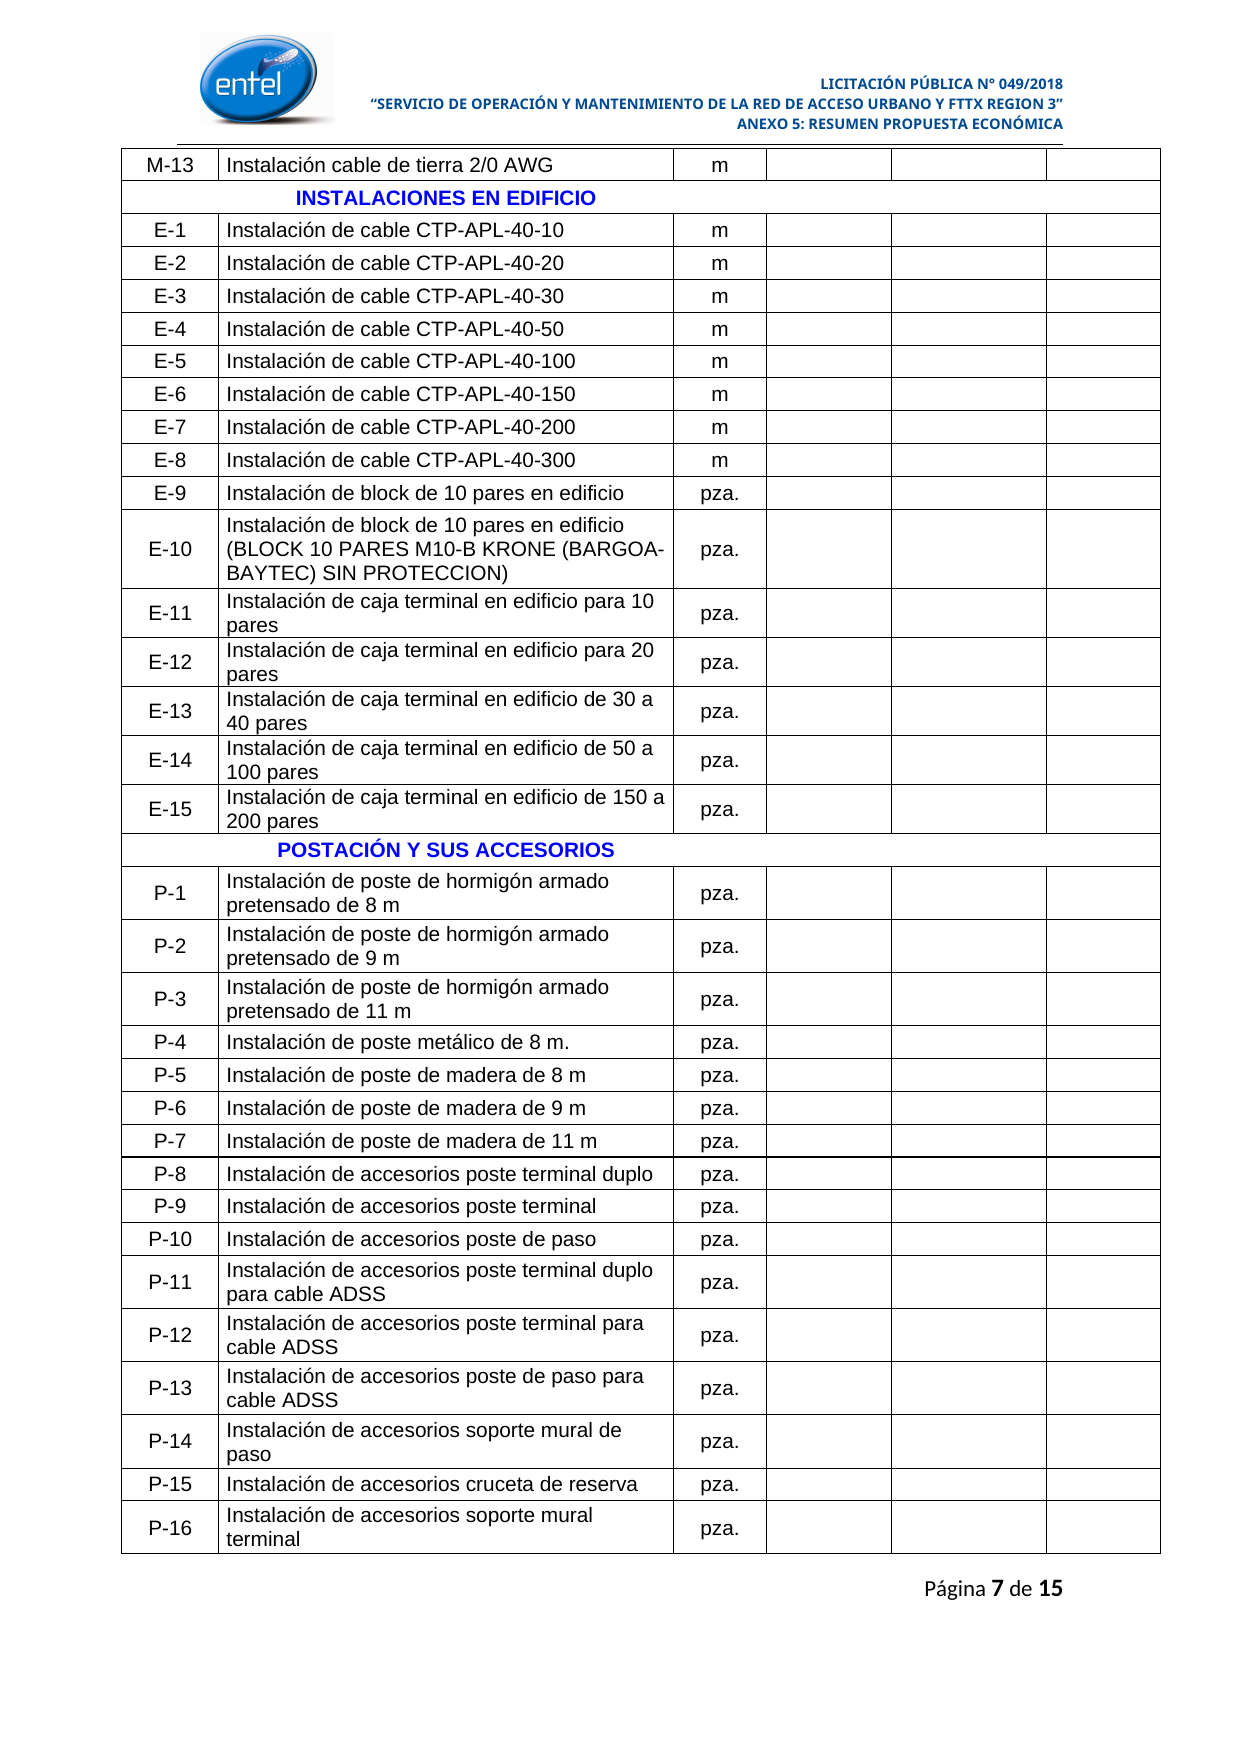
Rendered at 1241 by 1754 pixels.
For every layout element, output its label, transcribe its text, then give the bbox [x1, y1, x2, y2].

table_cell Instalación de poste de hormigón armado pretensado de 8 m [219, 867, 673, 919]
table_cell [1047, 346, 1160, 377]
table_cell [892, 280, 1046, 312]
table_cell [1047, 1256, 1160, 1308]
table_cell pza. [674, 1362, 766, 1414]
table_cell [892, 973, 1046, 1025]
table_cell [767, 1256, 891, 1308]
table_cell [1047, 214, 1160, 246]
table_cell E-11 [122, 589, 218, 637]
table_cell [767, 1125, 891, 1156]
table_cell [892, 247, 1046, 279]
table_cell P-5 [122, 1059, 218, 1091]
table_cell Instalación de accesorios poste terminal duplo [219, 1158, 673, 1189]
table_cell pza. [674, 1501, 766, 1553]
table_cell pza. [674, 1469, 766, 1500]
table_cell m [674, 149, 766, 180]
table_cell P-8 [122, 1158, 218, 1189]
table_cell P-9 [122, 1190, 218, 1222]
table_cell m [674, 346, 766, 377]
table_cell [767, 1026, 891, 1058]
table_cell pza. [674, 638, 766, 686]
table_cell [1047, 589, 1160, 637]
table_cell E-8 [122, 444, 218, 476]
table_cell [1047, 1501, 1160, 1553]
table_cell M-13 [122, 149, 218, 180]
table_cell [767, 638, 891, 686]
table_cell [1047, 1059, 1160, 1091]
table_cell [1047, 1158, 1160, 1189]
table_cell [673, 181, 767, 213]
table_cell [767, 214, 891, 246]
table_cell Instalación de accesorios poste terminal para cable ADSS [219, 1309, 673, 1361]
table_cell P-6 [122, 1092, 218, 1124]
table_cell [767, 1469, 891, 1500]
table_cell pza. [674, 1125, 766, 1156]
table_cell [767, 313, 891, 344]
table_cell [1047, 920, 1160, 972]
table_cell Instalación de accesorios poste de paso [219, 1223, 673, 1255]
table_cell [767, 280, 891, 312]
table_cell pza. [674, 1026, 766, 1058]
table_cell Instalación de block de 10 pares en edificio [219, 477, 673, 508]
table_cell [1047, 477, 1160, 508]
table_cell [767, 1223, 891, 1255]
table_cell [892, 834, 1046, 866]
table_cell pza. [674, 785, 766, 833]
table_cell Instalación de cable CTP-APL-40-300 [219, 444, 673, 476]
table_cell pza. [674, 920, 766, 972]
table_cell Instalación de poste de madera de 8 m [219, 1059, 673, 1091]
table_cell pza. [674, 1256, 766, 1308]
table_cell [767, 973, 891, 1025]
table_cell P-7 [122, 1125, 218, 1156]
table_cell [892, 1469, 1046, 1500]
table_cell Instalación de cable CTP-APL-40-150 [219, 378, 673, 410]
table_cell m [674, 247, 766, 279]
table_cell [1047, 973, 1160, 1025]
table_cell P-16 [122, 1501, 218, 1553]
table_cell [767, 785, 891, 833]
table_cell [892, 920, 1046, 972]
table_cell [892, 1501, 1046, 1553]
picture [199, 33, 335, 125]
table_cell pza. [674, 1223, 766, 1255]
table_cell [767, 444, 891, 476]
table_cell [767, 687, 891, 735]
table_cell [767, 247, 891, 279]
table_cell Instalación de block de 10 pares en edificio (BLOCK 10 PARES M10-B KRONE (BARGOA-BAYTEC) SIN PROTECCION) [219, 510, 673, 588]
table_cell Instalación de accesorios cruceta de reserva [219, 1469, 673, 1500]
table_cell [1047, 785, 1160, 833]
table_cell [673, 834, 767, 866]
table_cell [767, 378, 891, 410]
table_cell P-11 [122, 1256, 218, 1308]
table_cell [1047, 1223, 1160, 1255]
table_cell Instalación de accesorios soporte mural de paso [219, 1415, 673, 1467]
table_cell Instalación de accesorios poste terminal [219, 1190, 673, 1222]
table_cell pza. [674, 1158, 766, 1189]
table_cell E-6 [122, 378, 218, 410]
table_cell P-14 [122, 1415, 218, 1467]
table_cell [892, 1362, 1046, 1414]
table_cell P-1 [122, 867, 218, 919]
table_cell [892, 1415, 1046, 1467]
table_cell P-2 [122, 920, 218, 972]
table_cell [767, 1309, 891, 1361]
table_cell E-10 [122, 510, 218, 588]
table_cell [892, 736, 1046, 784]
table_cell E-7 [122, 411, 218, 443]
table_cell m [674, 411, 766, 443]
table_cell E-9 [122, 477, 218, 508]
table_cell E-5 [122, 346, 218, 377]
table_cell [767, 477, 891, 508]
table_cell Instalación cable de tierra 2/0 AWG [219, 149, 673, 180]
table_cell pza. [674, 867, 766, 919]
table_cell pza. [674, 1415, 766, 1467]
table_cell POSTACIÓN Y SUS ACCESORIOS [219, 834, 673, 866]
table_cell E-14 [122, 736, 218, 784]
table_cell [892, 214, 1046, 246]
table_cell [892, 1256, 1046, 1308]
table_cell Instalación de cable CTP-APL-40-20 [219, 247, 673, 279]
table_cell [767, 510, 891, 588]
table_cell [892, 1223, 1046, 1255]
table_cell [892, 638, 1046, 686]
table_cell [892, 149, 1046, 180]
table_cell Instalación de accesorios poste terminal duplo para cable ADSS [219, 1256, 673, 1308]
table_cell pza. [674, 973, 766, 1025]
table_cell Instalación de accesorios soporte mural terminal [219, 1501, 673, 1553]
table_cell E-3 [122, 280, 218, 312]
table_cell [892, 510, 1046, 588]
table_cell m [674, 444, 766, 476]
table_cell Instalación de caja terminal en edificio para 20 pares [219, 638, 673, 686]
table_cell [1046, 181, 1160, 213]
table_cell E-12 [122, 638, 218, 686]
table_cell [892, 687, 1046, 735]
table_cell [1047, 510, 1160, 588]
table_cell P-13 [122, 1362, 218, 1414]
table_cell m [674, 214, 766, 246]
table_cell [1047, 1469, 1160, 1500]
table_cell Instalación de caja terminal en edificio para 10 pares [219, 589, 673, 637]
table_cell [1047, 313, 1160, 344]
table_cell [1047, 1125, 1160, 1156]
table_cell [767, 149, 891, 180]
table_cell Instalación de cable CTP-APL-40-10 [219, 214, 673, 246]
table_cell [892, 313, 1046, 344]
table_cell [892, 346, 1046, 377]
table_cell [1047, 687, 1160, 735]
table_cell Instalación de poste de madera de 9 m [219, 1092, 673, 1124]
table_cell [767, 1501, 891, 1553]
table_cell [767, 834, 892, 866]
table_cell pza. [674, 1059, 766, 1091]
table_cell [892, 1092, 1046, 1124]
table_cell [122, 181, 219, 213]
table_cell [892, 589, 1046, 637]
table_cell pza. [674, 1092, 766, 1124]
table_cell [1047, 1362, 1160, 1414]
table_cell Instalación de cable CTP-APL-40-50 [219, 313, 673, 344]
table_cell [1047, 1092, 1160, 1124]
table_cell [767, 589, 891, 637]
table_cell [892, 785, 1046, 833]
table_cell [122, 834, 219, 866]
table_cell [892, 867, 1046, 919]
table_cell [1047, 280, 1160, 312]
table_cell Instalación de caja terminal en edificio de 150 a 200 pares [219, 785, 673, 833]
table_cell Instalación de poste de hormigón armado pretensado de 9 m [219, 920, 673, 972]
table_cell [1047, 411, 1160, 443]
table_cell [767, 411, 891, 443]
table_cell [892, 1158, 1046, 1189]
table_cell [767, 346, 891, 377]
table_cell Instalación de caja terminal en edificio de 30 a 40 pares [219, 687, 673, 735]
table_cell [892, 444, 1046, 476]
table_cell [767, 1059, 891, 1091]
table_cell [892, 1059, 1046, 1091]
table_cell Instalación de accesorios poste de paso para cable ADSS [219, 1362, 673, 1414]
table_cell [1047, 444, 1160, 476]
table_cell [1047, 1309, 1160, 1361]
table_cell [892, 1190, 1046, 1222]
table_cell [1047, 1026, 1160, 1058]
table_cell [767, 1190, 891, 1222]
table_cell [892, 477, 1046, 508]
table_cell Instalación de poste de madera de 11 m [219, 1125, 673, 1156]
table_cell Instalación de cable CTP-APL-40-200 [219, 411, 673, 443]
table_cell pza. [674, 589, 766, 637]
table_cell m [674, 280, 766, 312]
table_cell [767, 181, 892, 213]
table_cell Instalación de poste de hormigón armado pretensado de 11 m [219, 973, 673, 1025]
table_cell E-13 [122, 687, 218, 735]
table_cell [1047, 736, 1160, 784]
table_cell [892, 1125, 1046, 1156]
table_cell E-1 [122, 214, 218, 246]
table_cell Instalación de cable CTP-APL-40-100 [219, 346, 673, 377]
table_cell m [674, 378, 766, 410]
table_cell pza. [674, 687, 766, 735]
table_cell Instalación de caja terminal en edificio de 50 a 100 pares [219, 736, 673, 784]
table_cell [767, 867, 891, 919]
table_cell pza. [674, 477, 766, 508]
table_cell pza. [674, 736, 766, 784]
table_cell [892, 378, 1046, 410]
table_cell P-15 [122, 1469, 218, 1500]
table_cell [1047, 247, 1160, 279]
table_cell m [674, 313, 766, 344]
table_cell [767, 1362, 891, 1414]
table_cell [767, 736, 891, 784]
table_cell pza. [674, 1190, 766, 1222]
table_cell Instalación de cable CTP-APL-40-30 [219, 280, 673, 312]
table_cell Instalación de poste metálico de 8 m. [219, 1026, 673, 1058]
table_cell pza. [674, 510, 766, 588]
table_cell INSTALACIONES EN EDIFICIO [219, 181, 673, 213]
table_cell P-10 [122, 1223, 218, 1255]
table_cell P-12 [122, 1309, 218, 1361]
table_cell [892, 181, 1046, 213]
table_cell [767, 1415, 891, 1467]
table_cell [1047, 867, 1160, 919]
table_cell P-4 [122, 1026, 218, 1058]
table_cell [767, 1158, 891, 1189]
table_cell [1047, 149, 1160, 180]
table_cell [1047, 378, 1160, 410]
table_cell E-15 [122, 785, 218, 833]
table_cell [892, 411, 1046, 443]
table_cell P-3 [122, 973, 218, 1025]
table_cell pza. [674, 1309, 766, 1361]
table_cell E-2 [122, 247, 218, 279]
table_cell [1047, 638, 1160, 686]
table_cell E-4 [122, 313, 218, 344]
table_cell [767, 1092, 891, 1124]
table_cell [1046, 834, 1160, 866]
table_cell [1047, 1190, 1160, 1222]
table_cell [892, 1026, 1046, 1058]
table_cell [1047, 1415, 1160, 1467]
table_cell [892, 1309, 1046, 1361]
table_cell [767, 920, 891, 972]
